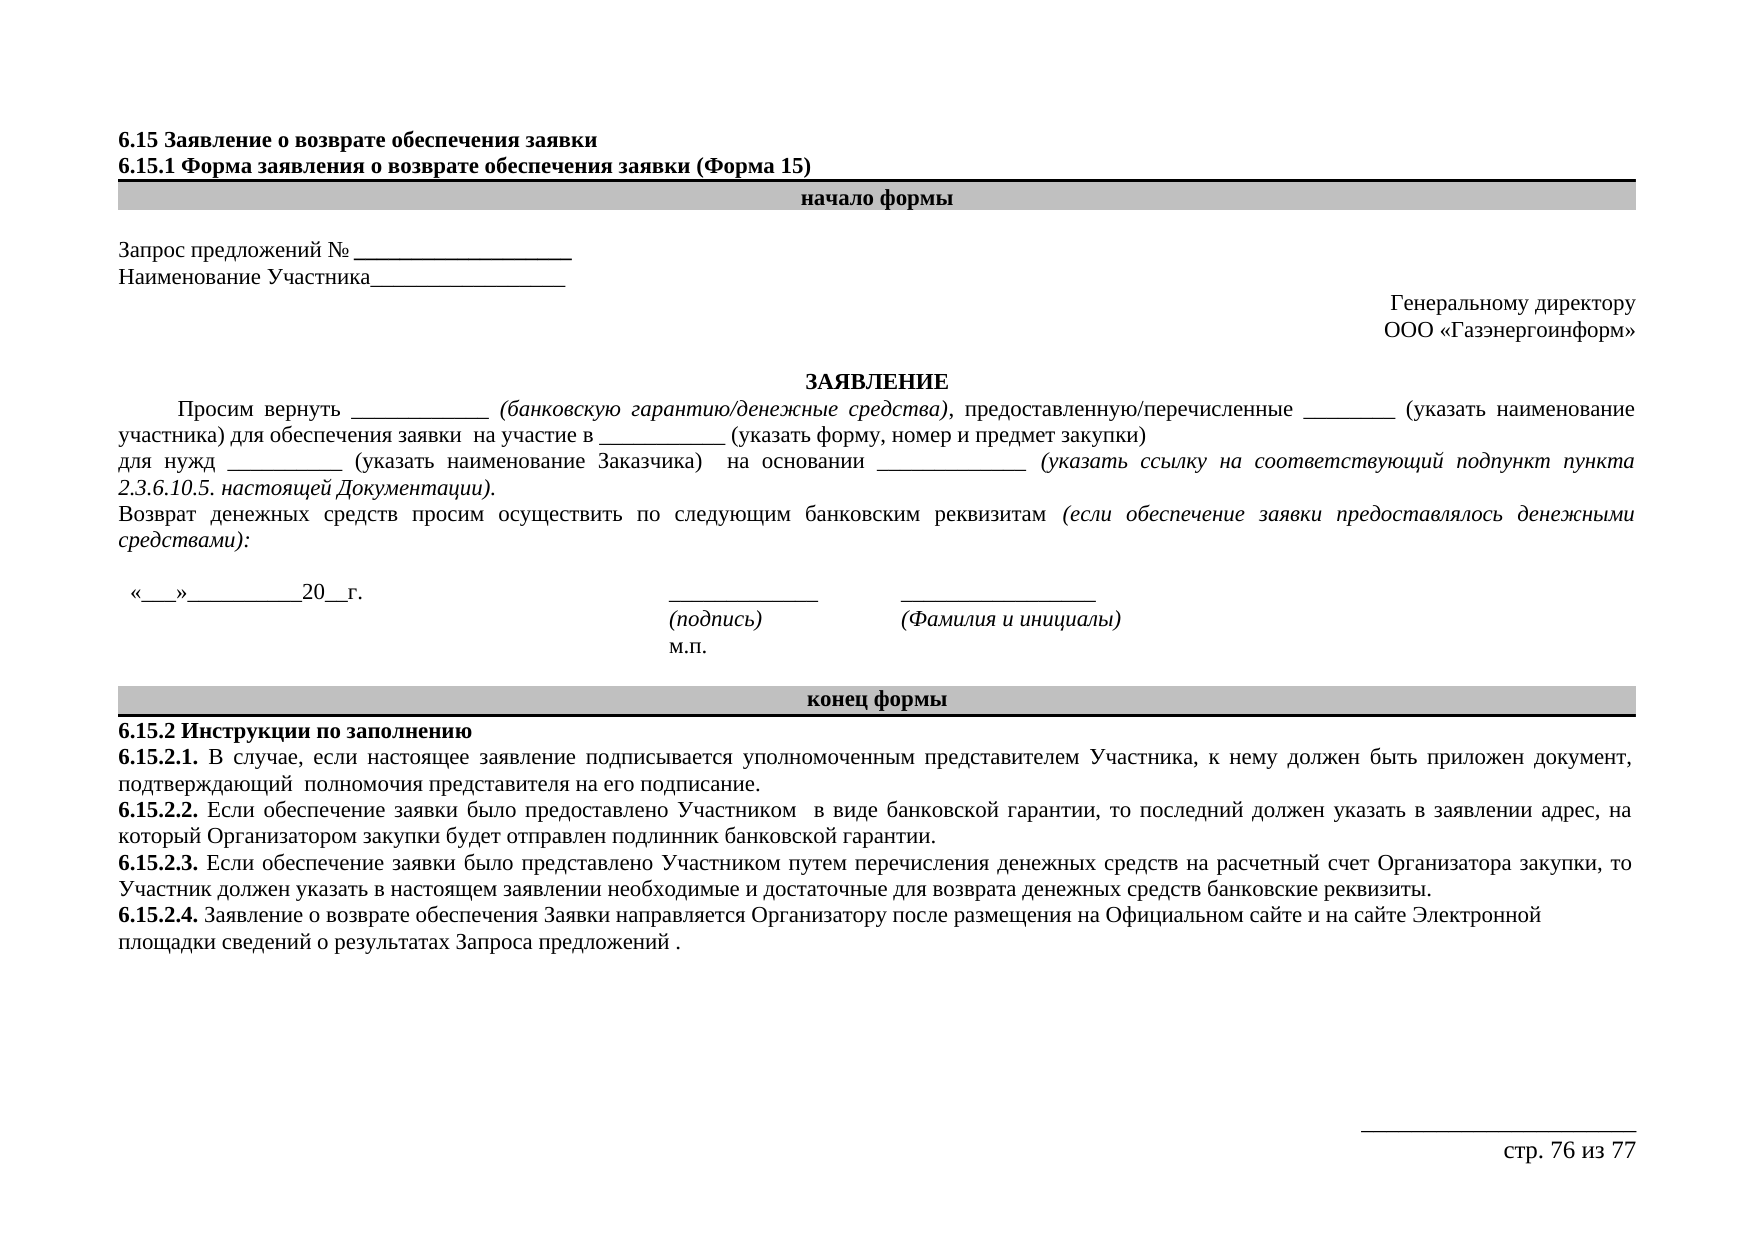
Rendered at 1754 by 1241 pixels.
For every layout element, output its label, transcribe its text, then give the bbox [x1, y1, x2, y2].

table_header 6.15 Заявление о возврате обеспечения заявки 6.15.1 Форма заявления о возврате обеспечения заявки (Форма 15) начало формы Запрос предложений № ___________________ Наименование Участника_________________ Генеральному директору ООО «Газэнергоинформ» ЗАЯВЛЕНИЕ Просим вернуть ____________ (банковскую гарантию/денежные средства), предоставленную/перечисленные ________ (указать наименование участника) для обеспечения заявки на участие в ___________ (указать форму, номер и предмет закупки) для нужд __________ (указать наименование Заказчика) на основании _____________ (указать ссылку на соответствующий подпункт пункта 2.3.6.10.5. настоящей Документации). Возврат денежных средств просим осуществить по следующим банковским реквизитам (если обеспечение заявки предоставлялось денежными средствами): конец формы 6.15.2 Инструкции по заполнению 6.15.2.1. В случае, если настоящее заявление подписывается уполномоченным представителем Участника, к нему должен быть приложен документ, подтверждающий полномочия представителя на его подписание. 6.15.2.2. Если обеспечение заявки было предоставлено Участником в виде банковской гарантии, то последний должен указать в заявлении адрес, на который Организатором закупки будет отправлен подлинник банковской гарантии. 6.15.2.3. Если обеспечение заявки было представлено Участником путем перечисления денежных средств на расчетный счет Организатора закупки, то Участник должен указать в настоящем заявлении необходимые и достаточные для возврата денежных средств банковские реквизиты. 6.15.2.4. Заявление о возврате обеспечения Заявки направляется Организатору после размещения на Официальном сайте и на сайте Электронной площадки сведений о результатах Запроса предложений . [107, 126, 1647, 954]
